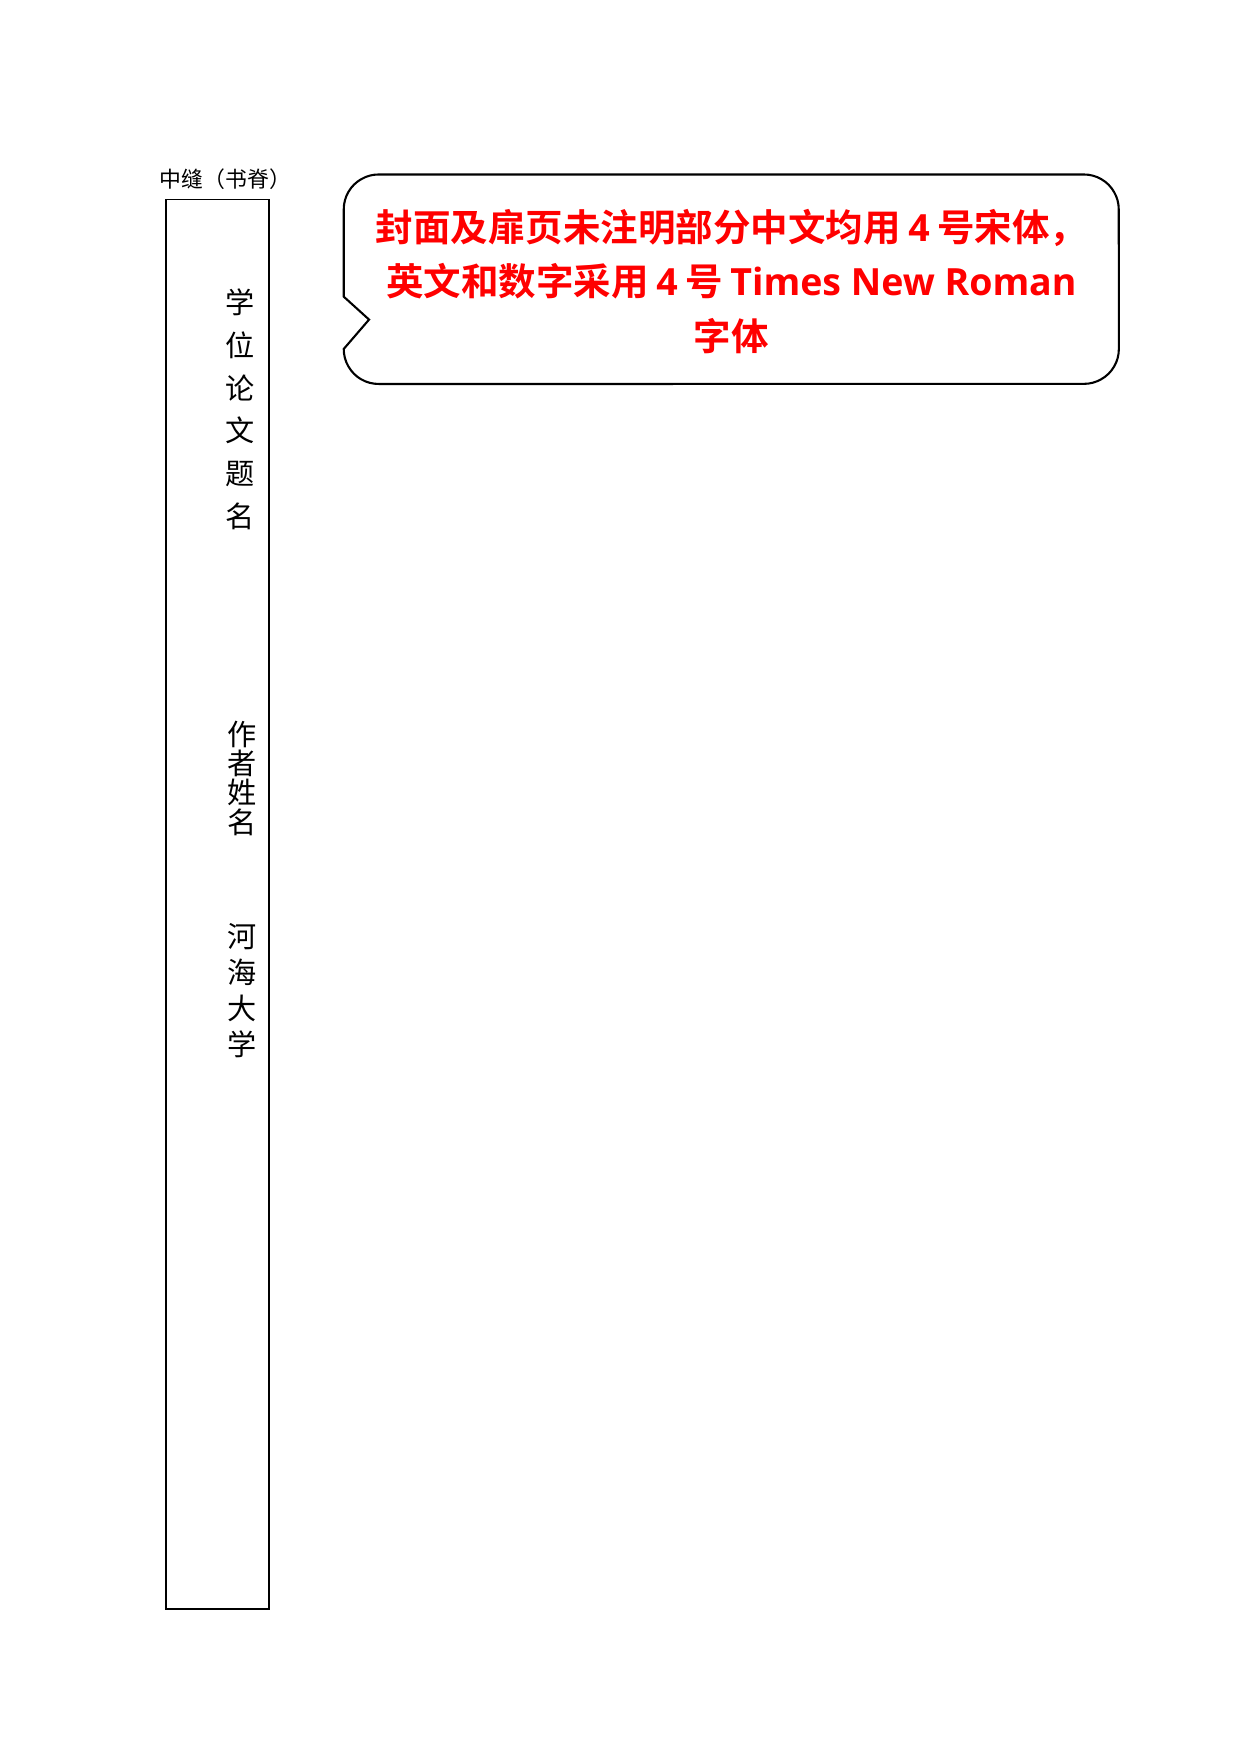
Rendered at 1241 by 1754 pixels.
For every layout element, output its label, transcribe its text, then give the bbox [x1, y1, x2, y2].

text 中缝（书脊） [159, 162, 1081, 194]
